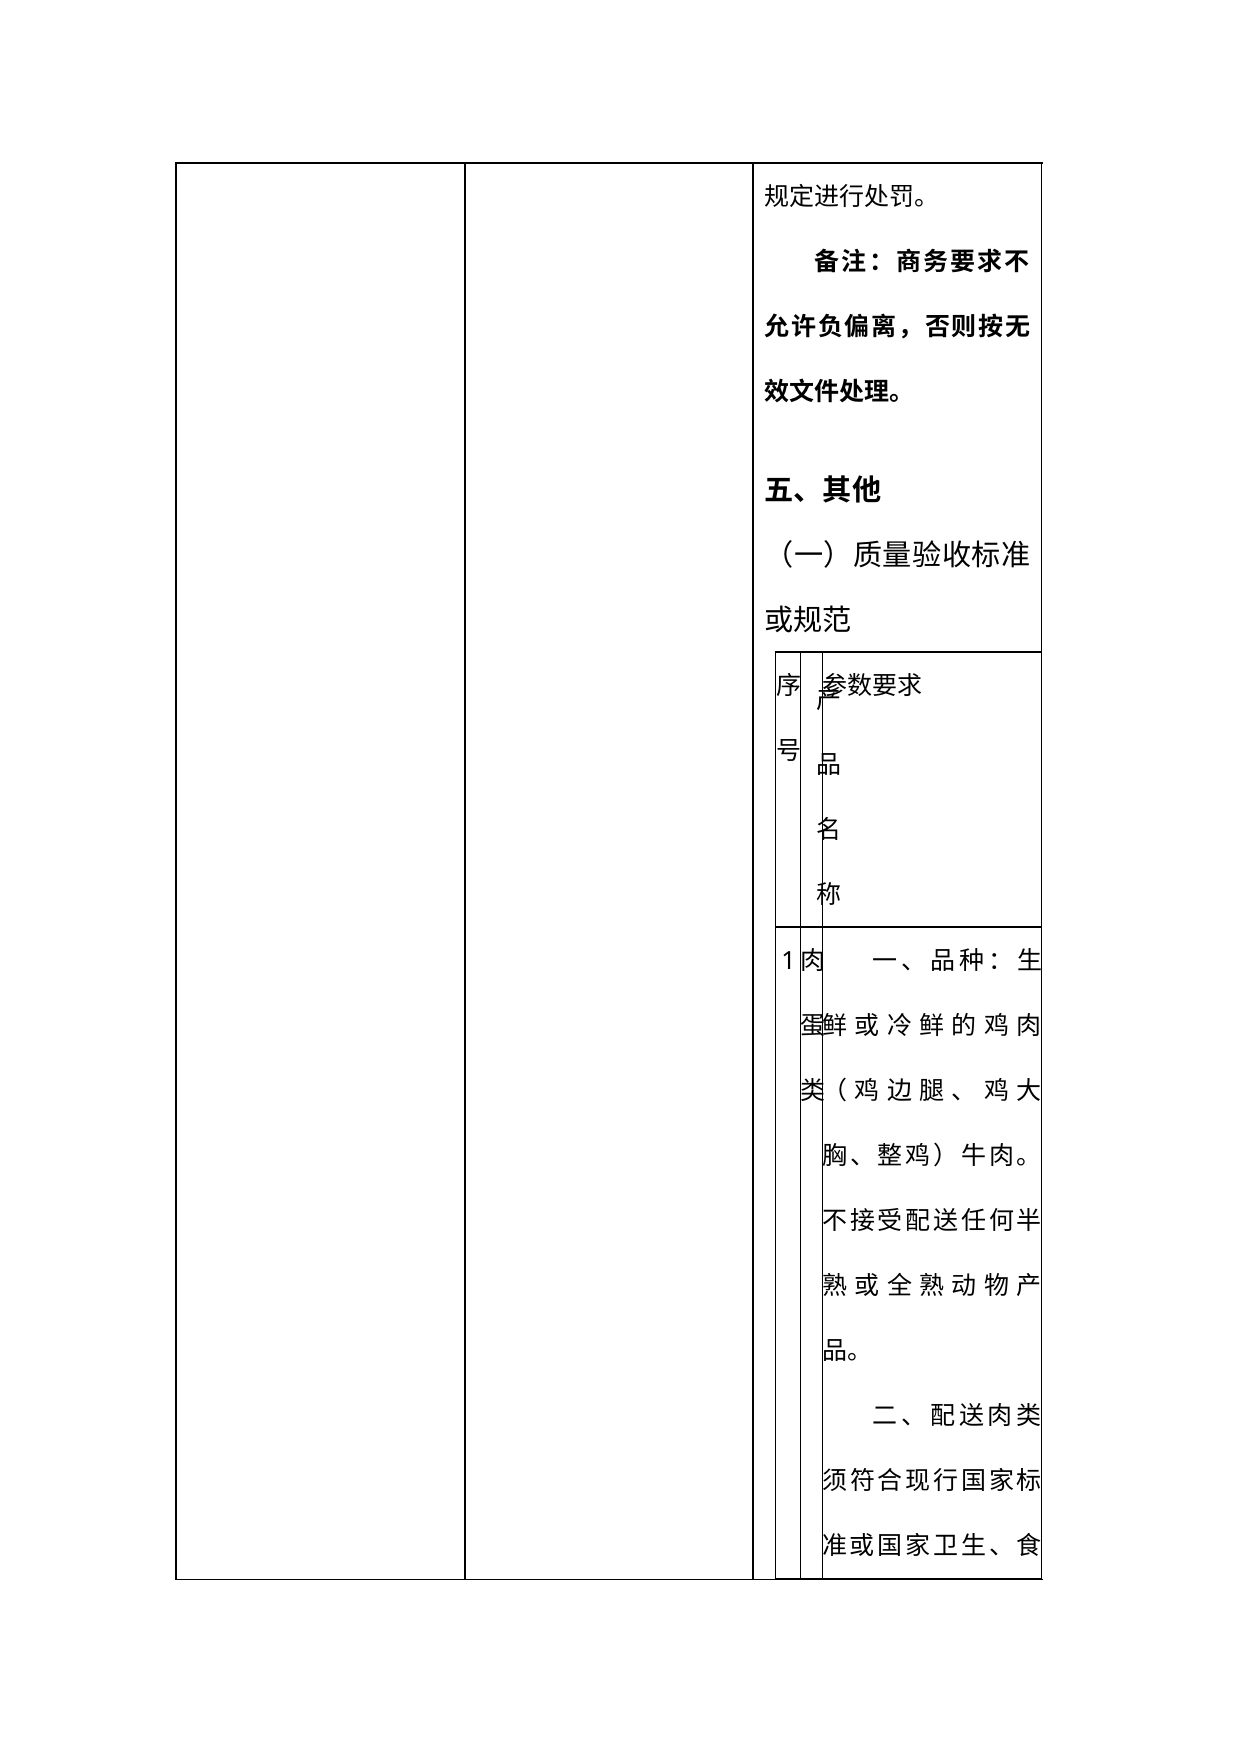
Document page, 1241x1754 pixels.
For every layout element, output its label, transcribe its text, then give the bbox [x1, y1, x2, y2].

table_cell 1 [177, 164, 464, 1578]
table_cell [754, 164, 1041, 1578]
table_cell [466, 164, 752, 1578]
